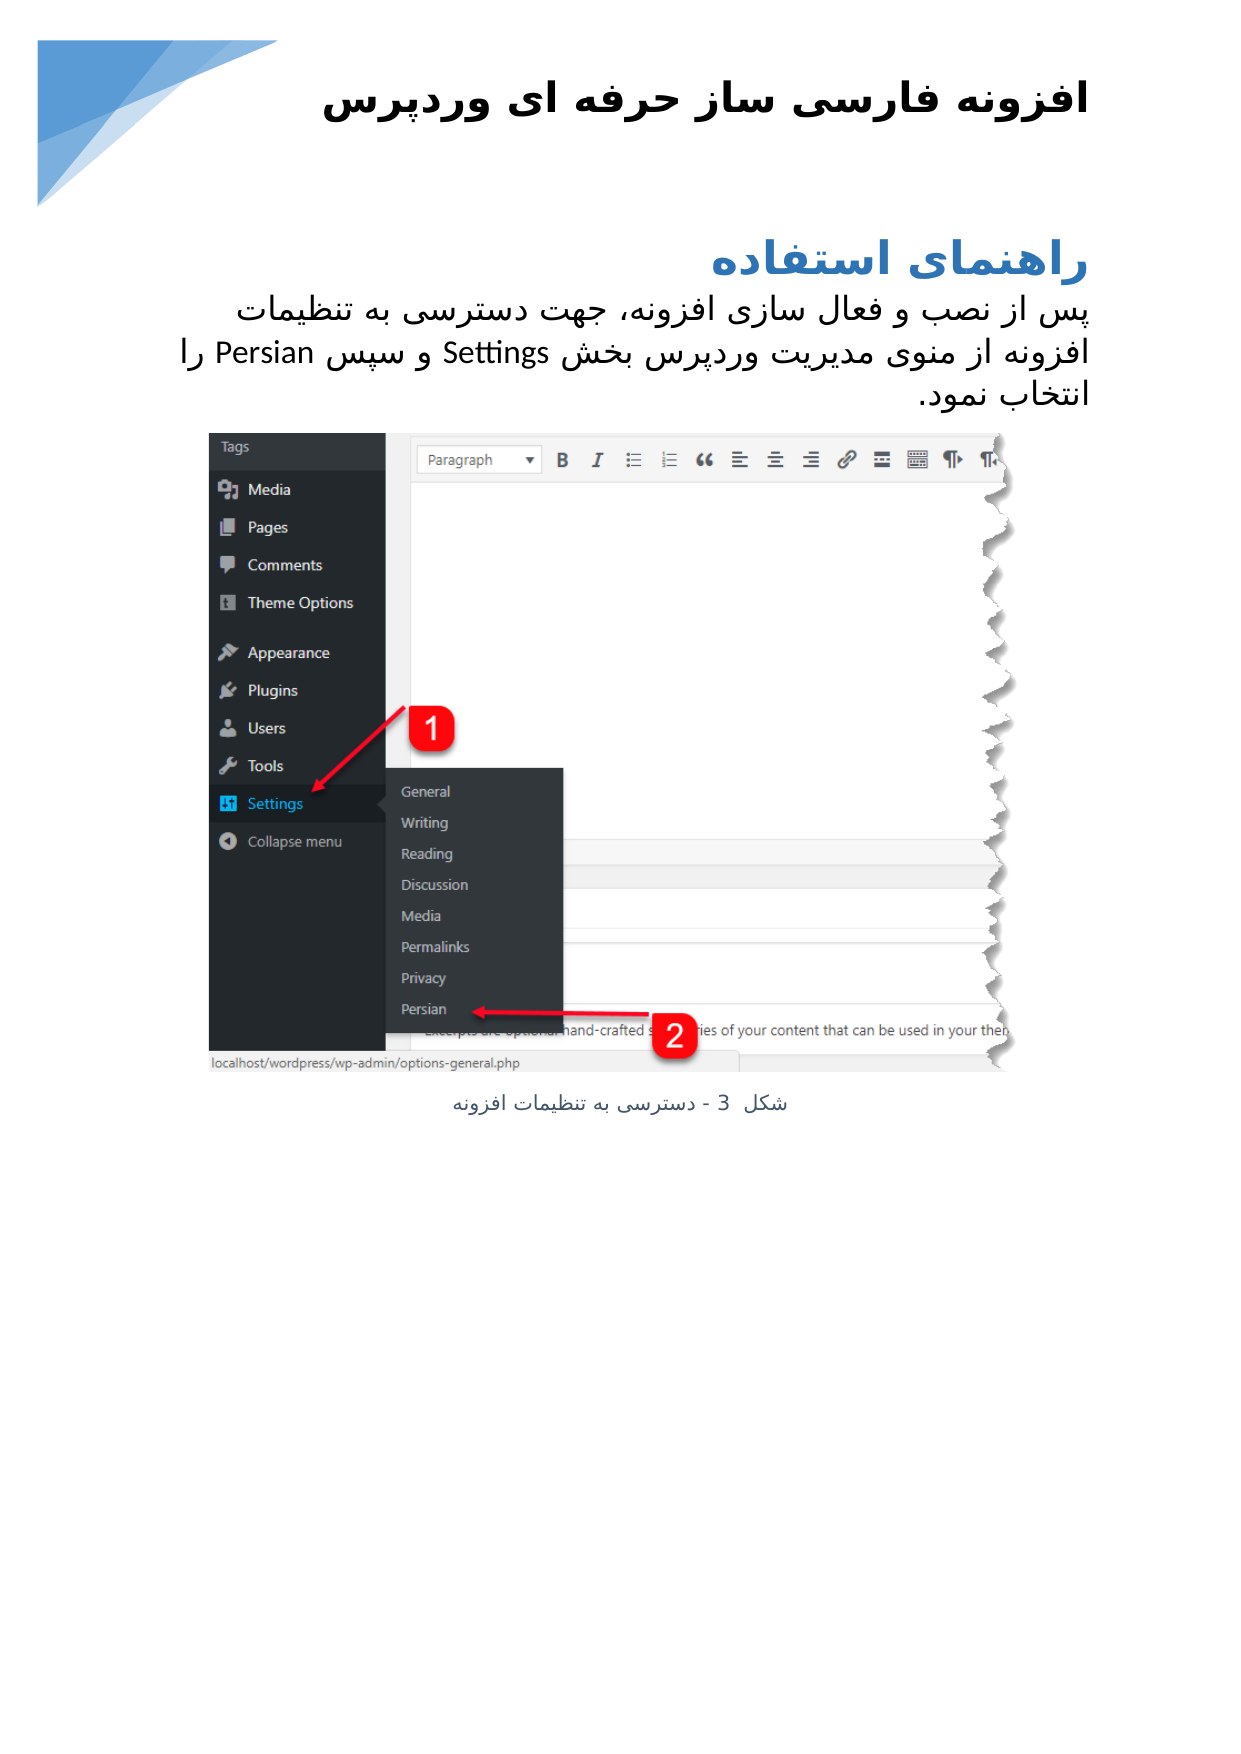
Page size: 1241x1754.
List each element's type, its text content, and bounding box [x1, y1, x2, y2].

picture [37, 40, 279, 209]
subtitle راهنمای استفاده [150, 232, 1090, 285]
picture [208, 433, 1032, 1072]
text پس از نصب و فعال سازی افزونه، جهت دسترسی به تنظیمات افزونه از منوی مدیریت وردپرس بخش Settings و سپس Persian را انتخاب نمود. [150, 289, 1090, 414]
text شکل 3 - دسترسی به تنظیمات افزونه [150, 1091, 1090, 1115]
